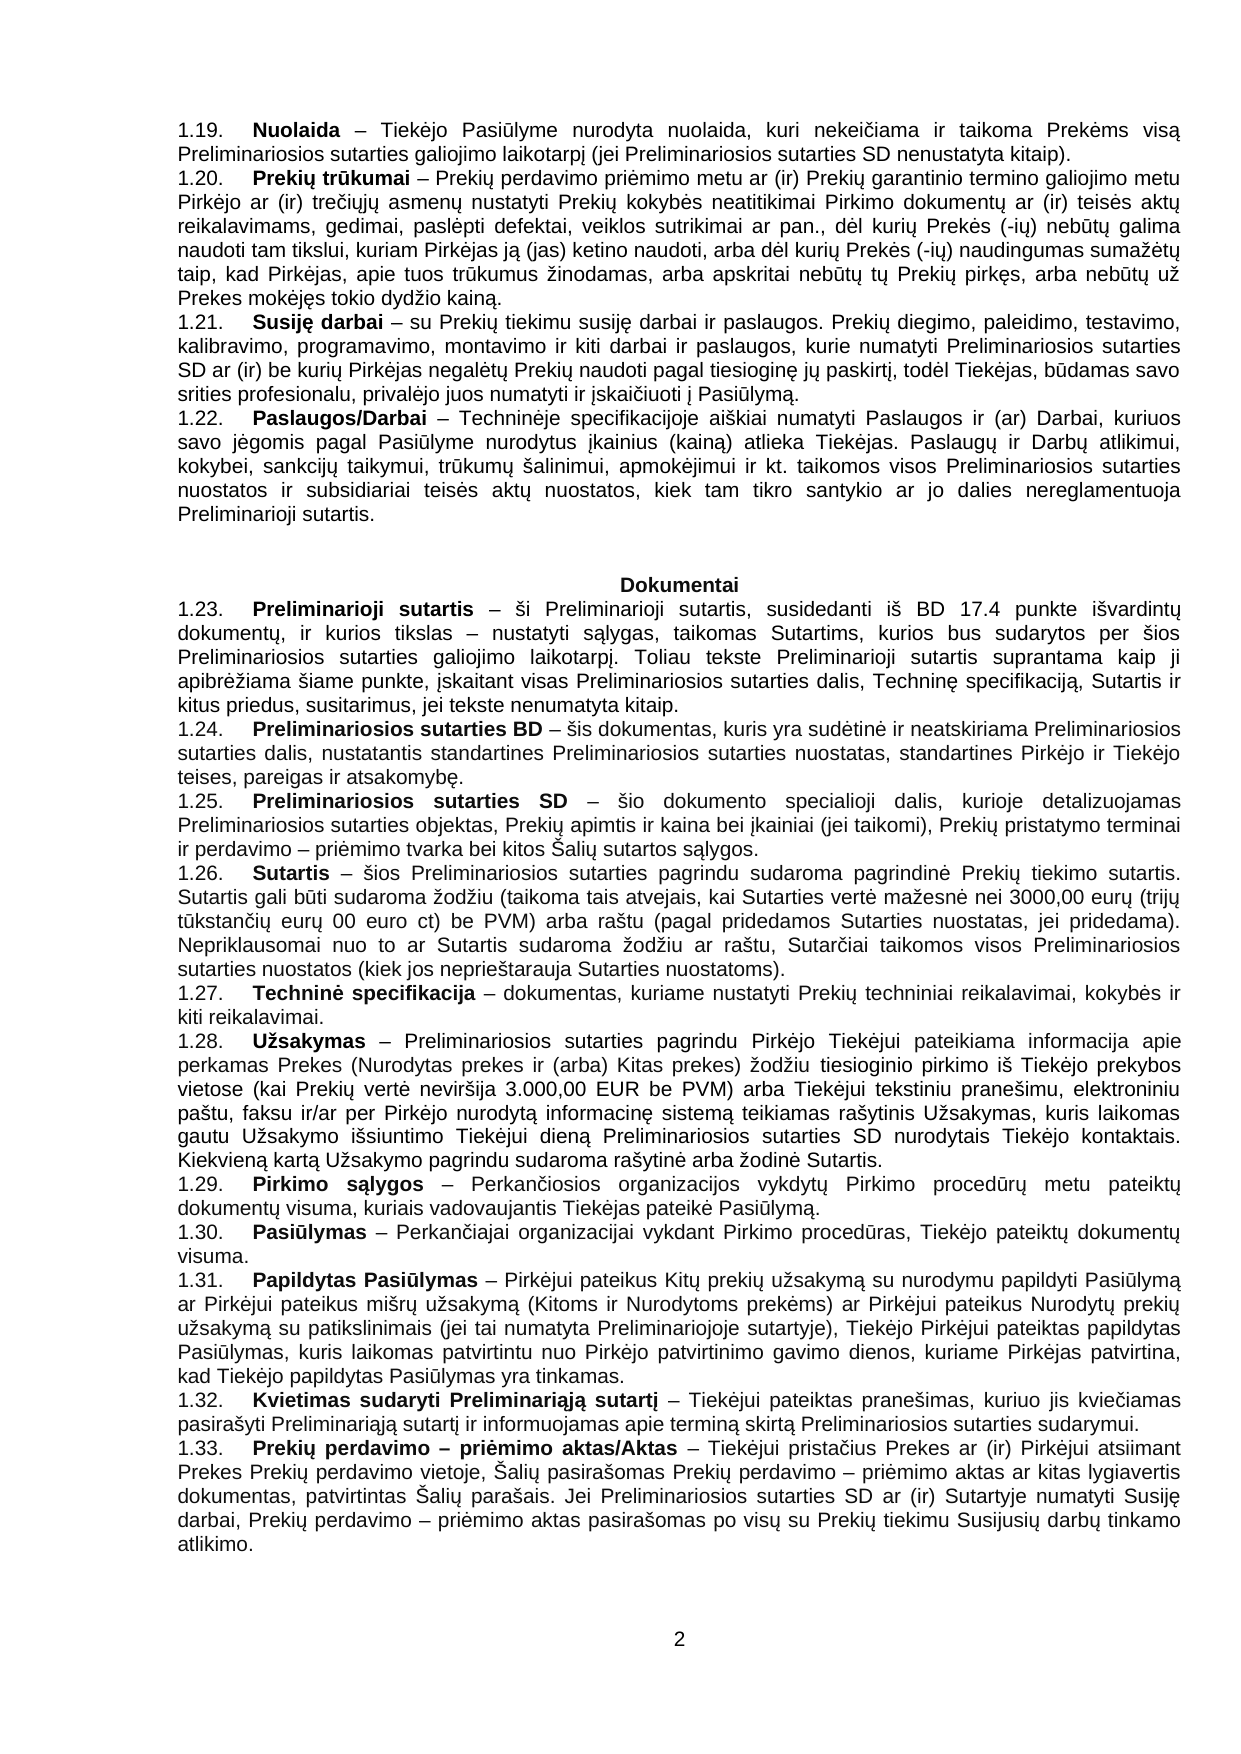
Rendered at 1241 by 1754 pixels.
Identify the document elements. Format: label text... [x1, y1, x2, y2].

list Kvietimas sudaryti Preliminariąją sutartį – Tiekėjui pateiktas pranešimas, kuriuo jis kviečiamas pasirašyti Preliminariąją sutartį ir informuojamas apie terminą skirtą Preliminariosios sutarties sudarymui. [177, 1388, 1182, 1436]
list Preliminariosios sutarties SD – šio dokumento specialioji dalis, kurioje detalizuojamas Preliminariosios sutarties objektas, Prekių apimtis ir kaina bei įkainiai (jei taikomi), Prekių pristatymo terminai ir perdavimo – priėmimo tvarka bei kitos Šalių sutartos sąlygos. [177, 789, 1182, 861]
list Nuolaida – Tiekėjo Pasiūlyme nurodyta nuolaida, kuri nekeičiama ir taikoma Prekėms visą Preliminariosios sutarties galiojimo laikotarpį (jei Preliminariosios sutarties SD nenustatyta kitaip). [177, 118, 1182, 166]
list Susiję darbai – su Prekių tiekimu susiję darbai ir paslaugos. Prekių diegimo, paleidimo, testavimo, kalibravimo, programavimo, montavimo ir kiti darbai ir paslaugos, kurie numatyti Preliminariosios sutarties SD ar (ir) be kurių Pirkėjas negalėtų Prekių naudoti pagal tiesioginę jų paskirtį, todėl Tiekėjas, būdamas savo srities profesionalu, privalėjo juos numatyti ir įskaičiuoti į Pasiūlymą. [177, 310, 1182, 406]
list Papildytas Pasiūlymas – Pirkėjui pateikus Kitų prekių užsakymą su nurodymu papildyti Pasiūlymą ar Pirkėjui pateikus mišrų užsakymą (Kitoms ir Nurodytoms prekėms) ar Pirkėjui pateikus Nurodytų prekių užsakymą su patikslinimais (jei tai numatyta Preliminariojoje sutartyje), Tiekėjo Pirkėjui pateiktas papildytas Pasiūlymas, kuris laikomas patvirtintu nuo Pirkėjo patvirtinimo gavimo dienos, kuriame Pirkėjas patvirtina, kad Tiekėjo papildytas Pasiūlymas yra tinkamas. [177, 1268, 1182, 1388]
text Dokumentai [177, 573, 1182, 597]
list Pirkimo sąlygos – Perkančiosios organizacijos vykdytų Pirkimo procedūrų metu pateiktų dokumentų visuma, kuriais vadovaujantis Tiekėjas pateikė Pasiūlymą. [177, 1172, 1182, 1220]
list Pasiūlymas – Perkančiajai organizacijai vykdant Pirkimo procedūras, Tiekėjo pateiktų dokumentų visuma. [177, 1220, 1182, 1268]
list Preliminarioji sutartis – ši Preliminarioji sutartis, susidedanti iš BD 17.4 punkte išvardintų dokumentų, ir kurios tikslas – nustatyti sąlygas, taikomas Sutartims, kurios bus sudarytos per šios Preliminariosios sutarties galiojimo laikotarpį. Toliau tekste Preliminarioji sutartis suprantama kaip ji apibrėžiama šiame punkte, įskaitant visas Preliminariosios sutarties dalis, Techninę specifikaciją, Sutartis ir kitus priedus, susitarimus, jei tekste nenumatyta kitaip. [177, 597, 1182, 717]
list Prekių trūkumai – Prekių perdavimo priėmimo metu ar (ir) Prekių garantinio termino galiojimo metu Pirkėjo ar (ir) trečiųjų asmenų nustatyti Prekių kokybės neatitikimai Pirkimo dokumentų ar (ir) teisės aktų reikalavimams, gedimai, paslėpti defektai, veiklos sutrikimai ar pan., dėl kurių Prekės (-ių) nebūtų galima naudoti tam tikslui, kuriam Pirkėjas ją (jas) ketino naudoti, arba dėl kurių Prekės (-ių) naudingumas sumažėtų taip, kad Pirkėjas, apie tuos trūkumus žinodamas, arba apskritai nebūtų tų Prekių pirkęs, arba nebūtų už Prekes mokėjęs tokio dydžio kainą. [177, 166, 1182, 310]
list Sutartis – šios Preliminariosios sutarties pagrindu sudaroma pagrindinė Prekių tiekimo sutartis. Sutartis gali būti sudaroma žodžiu (taikoma tais atvejais, kai Sutarties vertė mažesnė nei 3000,00 eurų (trijų tūkstančių eurų 00 euro ct) be PVM) arba raštu (pagal pridedamos Sutarties nuostatas, jei pridedama). Nepriklausomai nuo to ar Sutartis sudaroma žodžiu ar raštu, Sutarčiai taikomos visos Preliminariosios sutarties nuostatos (kiek jos neprieštarauja Sutarties nuostatoms). [177, 861, 1182, 981]
list Techninė specifikacija – dokumentas, kuriame nustatyti Prekių techniniai reikalavimai, kokybės ir kiti reikalavimai. [177, 981, 1182, 1028]
list Prekių perdavimo – priėmimo aktas/Aktas – Tiekėjui pristačius Prekes ar (ir) Pirkėjui atsiimant Prekes Prekių perdavimo vietoje, Šalių pasirašomas Prekių perdavimo – priėmimo aktas ar kitas lygiavertis dokumentas, patvirtintas Šalių parašais. Jei Preliminariosios sutarties SD ar (ir) Sutartyje numatyti Susiję darbai, Prekių perdavimo – priėmimo aktas pasirašomas po visų su Prekių tiekimu Susijusių darbų tinkamo atlikimo. [177, 1436, 1182, 1556]
list Užsakymas – Preliminariosios sutarties pagrindu Pirkėjo Tiekėjui pateikiama informacija apie perkamas Prekes (Nurodytas prekes ir (arba) Kitas prekes) žodžiu tiesioginio pirkimo iš Tiekėjo prekybos vietose (kai Prekių vertė neviršija 3.000,00 EUR be PVM) arba Tiekėjui tekstiniu pranešimu, elektroniniu paštu, faksu ir/ar per Pirkėjo nurodytą informacinę sistemą teikiamas rašytinis Užsakymas, kuris laikomas gautu Užsakymo išsiuntimo Tiekėjui dieną Preliminariosios sutarties SD nurodytais Tiekėjo kontaktais. Kiekvieną kartą Užsakymo pagrindu sudaroma rašytinė arba žodinė Sutartis. [177, 1028, 1182, 1172]
list Paslaugos/Darbai – Techninėje specifikacijoje aiškiai numatyti Paslaugos ir (ar) Darbai, kuriuos savo jėgomis pagal Pasiūlyme nurodytus įkainius (kainą) atlieka Tiekėjas. Paslaugų ir Darbų atlikimui, kokybei, sankcijų taikymui, trūkumų šalinimui, apmokėjimui ir kt. taikomos visos Preliminariosios sutarties nuostatos ir subsidiariai teisės aktų nuostatos, kiek tam tikro santykio ar jo dalies nereglamentuoja Preliminarioji sutartis. [177, 406, 1182, 525]
list Preliminariosios sutarties BD – šis dokumentas, kuris yra sudėtinė ir neatskiriama Preliminariosios sutarties dalis, nustatantis standartines Preliminariosios sutarties nuostatas, standartines Pirkėjo ir Tiekėjo teises, pareigas ir atsakomybę. [177, 717, 1182, 789]
